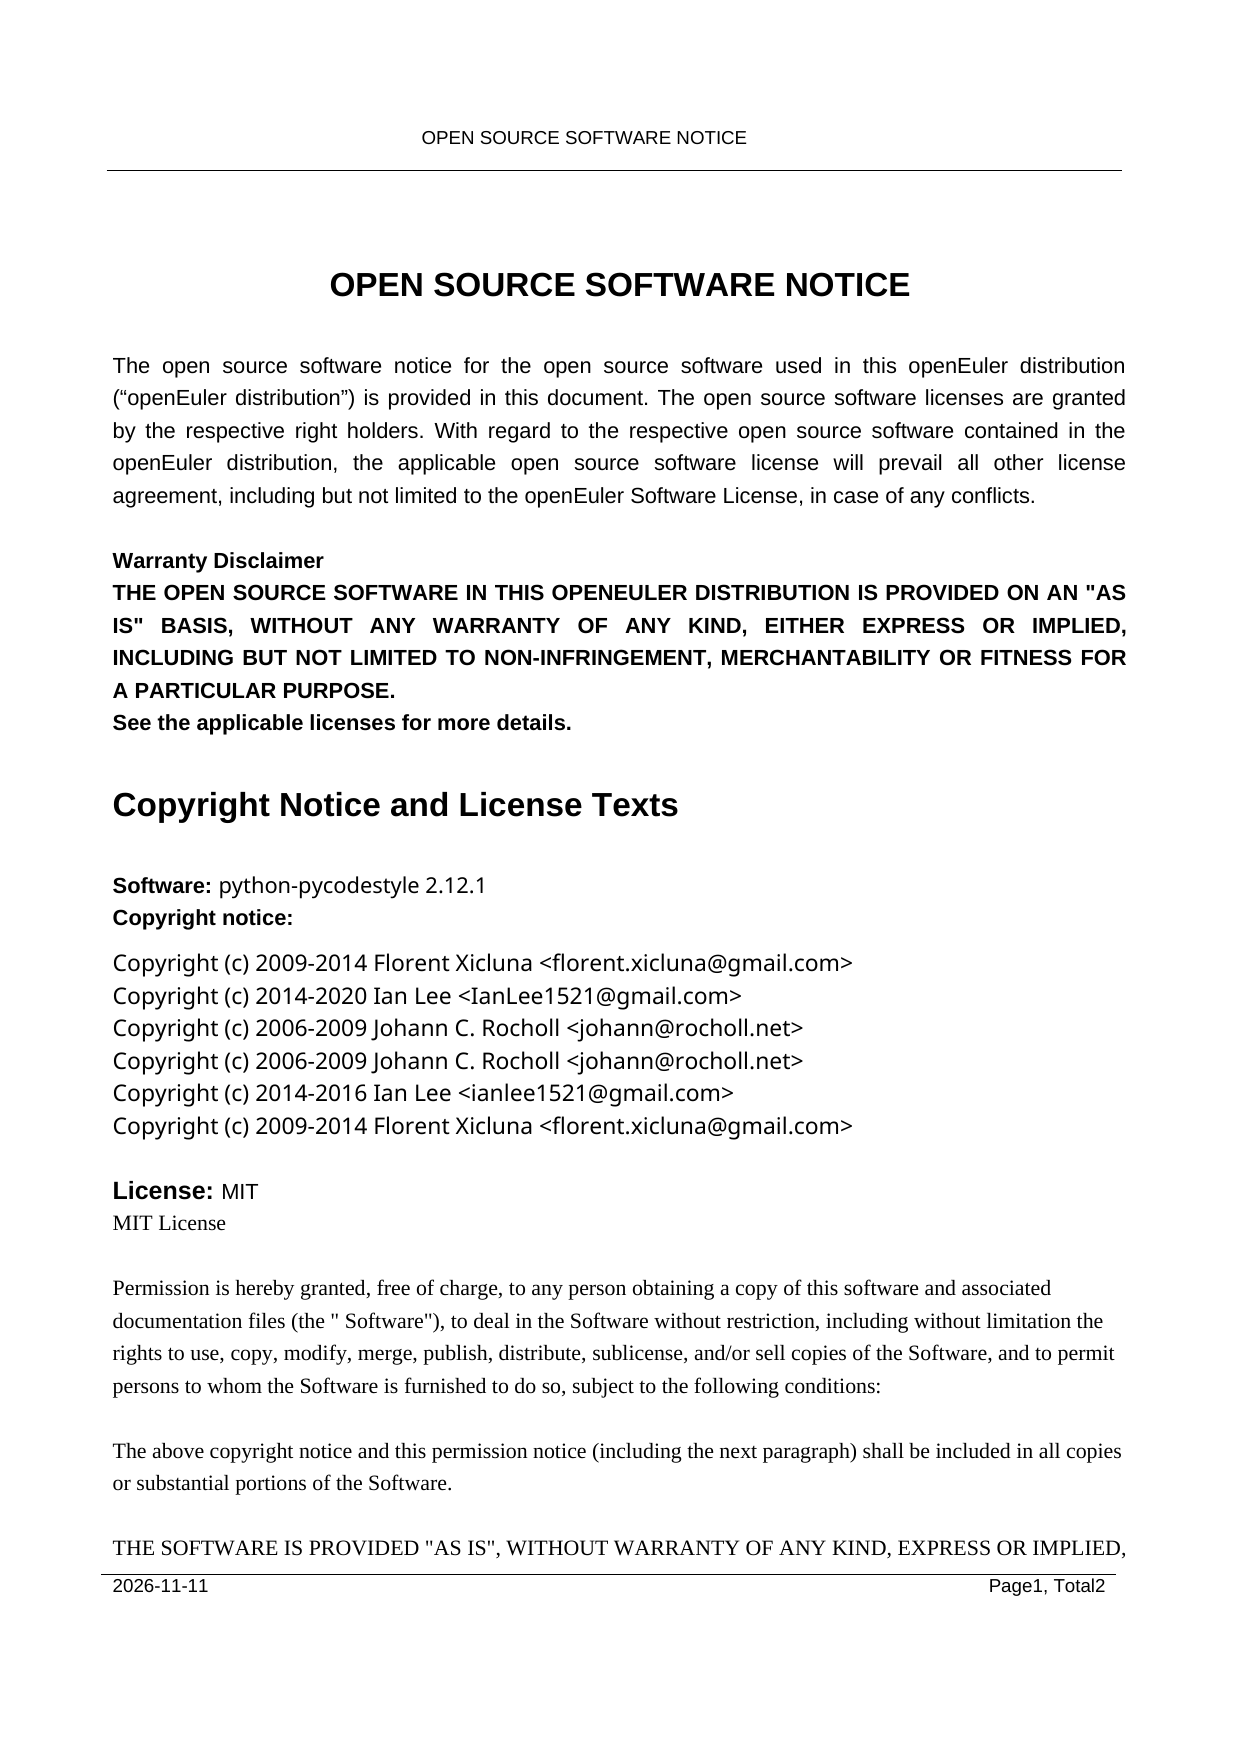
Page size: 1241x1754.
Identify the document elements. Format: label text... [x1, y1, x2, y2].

text Warranty Disclaimer [112, 544, 1128, 576]
text THE OPEN SOURCE SOFTWARE IN THIS OPENEULER DISTRIBUTION IS PROVIDED ON AN "AS IS" BASIS, WITHOUT ANY WARRANTY OF ANY KIND, EITHER EXPRESS OR IMPLIED, INCLUDING BUT NOT LIMITED TO NON-INFRINGEMENT, MERCHANTABILITY OR FITNESS FOR A PARTICULAR PURPOSE. See the applicable licenses for more details. [112, 576, 1128, 739]
text Copyright notice: [112, 901, 1128, 934]
text License: MIT [112, 1174, 1128, 1207]
text The open source software notice for the open source software used in this openEuler distribution (“openEuler distribution”) is provided in this document. The open source software licenses are granted by the respective right holders. With regard to the respective open source software contained in the openEuler distribution, the applicable open source software license will prevail all other license agreement, including but not limited to the openEuler Software License, in case of any conflicts. [112, 349, 1128, 511]
title Software: python-pycodestyle 2.12.1 [112, 869, 1128, 901]
text OPEN SOURCE SOFTWARE NOTICE [112, 251, 1128, 316]
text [112, 1207, 1128, 1564]
text Copyright Notice and License Texts [112, 771, 1128, 836]
text Copyright (c) 2009-2014 Florent Xicluna <florent.xicluna@gmail.com> Copyright (c) 2014-2020 Ian Lee <IanLee1521@gmail.com> Copyright (c) 2006-2009 Johann C. Rocholl <johann@rocholl.net> Copyright (c) 2006-2009 Johann C. Rocholl <johann@rocholl.net> Copyright (c) 2014-2016 Ian Lee <ianlee1521@gmail.com> Copyright (c) 2009-2014 Florent Xicluna <florent.xicluna@gmail.com> [112, 947, 1128, 1174]
